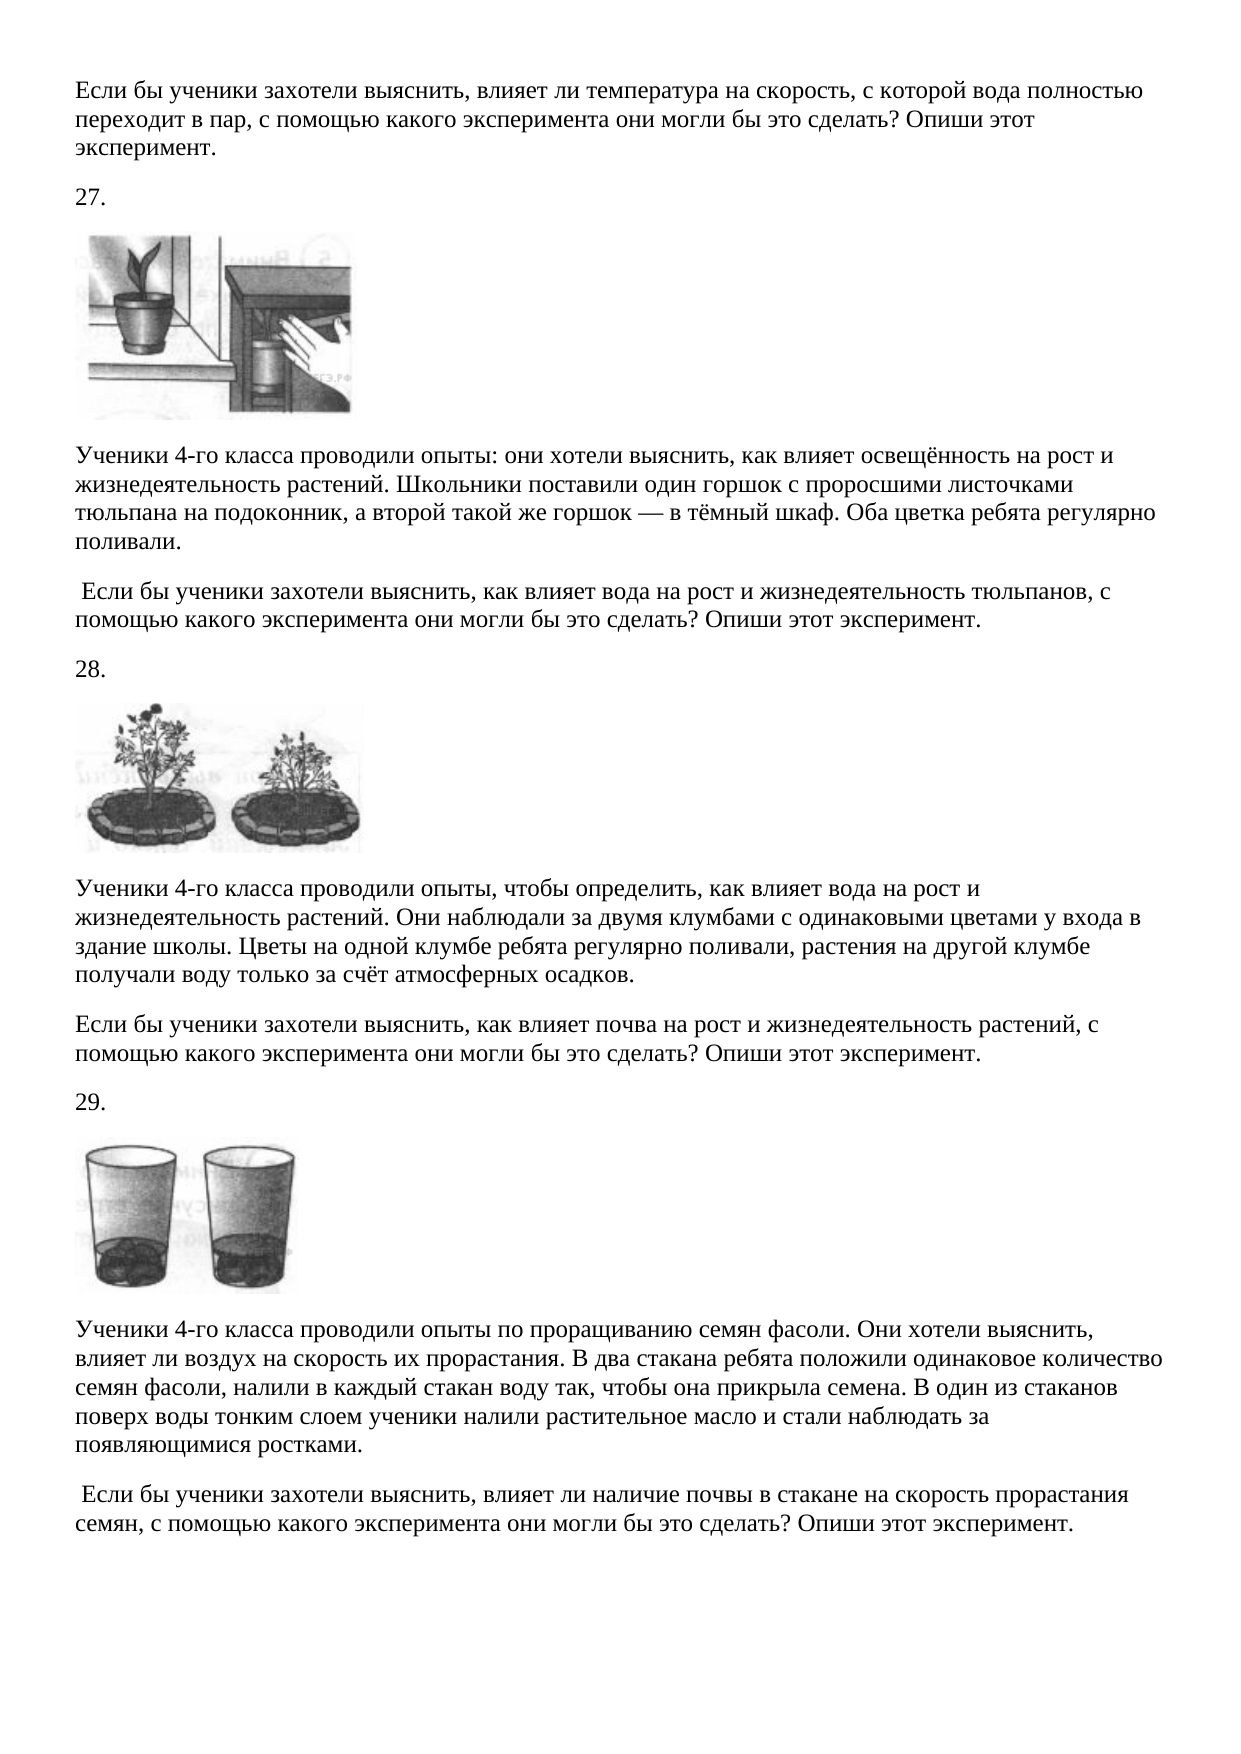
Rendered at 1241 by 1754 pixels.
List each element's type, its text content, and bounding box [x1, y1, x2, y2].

picture [75, 703, 365, 853]
text 27. [75, 182, 1165, 211]
text 29. [75, 1087, 1165, 1116]
text Если бы ученики захотели выяснить, как влияет вода на рост и жизнедеятельность тюльпанов, с помощью какого эксперимента они могли бы это сделать? Опиши этот эксперимент. [75, 576, 1165, 633]
text Ученики 4-го класса проводили опыты: они хотели выяснить, как влияет освещённость на рост и жизнедеятельность растений. Школьники поставили один горшок с проросшими листочками тюльпана на подоконник, а второй такой же горшок — в тёмный шкаф. Оба цветка ребята регулярно поливали. [75, 440, 1165, 555]
text Если бы ученики захотели выяснить, влияет ли температура на скорость, с которой вода полностью переходит в пар, с помощью какого эксперимента они могли бы это сделать? Опиши этот эксперимент. [75, 75, 1165, 161]
text Если бы ученики захотели выяснить, влияет ли наличие почвы в стакане на скорость прорастания семян, с помощью какого эксперимента они могли бы это сделать? Опиши этот эксперимент. [75, 1479, 1165, 1537]
text 28. [75, 654, 1165, 683]
picture [75, 231, 358, 420]
text Ученики 4-го класса проводили опыты по проращиванию семян фасоли. Они хотели выяснить, влияет ли воздух на скорость их прорастания. В два стакана ребята положили одинаковое количество семян фасоли, налили в каждый стакан воду так, чтобы она прикрыла семена. В один из стаканов поверх воды тонким слоем ученики налили растительное масло и стали наблюдать за появляющимися ростками. [75, 1314, 1165, 1458]
text Если бы ученики захотели выяснить, как влияет почва на рост и жизнедеятельность растений, с помощью какого эксперимента они могли бы это сделать? Опиши этот эксперимент. [75, 1009, 1165, 1067]
text Ученики 4-го класса проводили опыты, чтобы определить, как влияет вода на рост и жизнедеятельность растений. Они наблюдали за двумя клумбами с одинаковыми цветами у входа в здание школы. Цветы на одной клумбе ребята регулярно поливали, растения на другой клумбе получали воду только за счёт атмосферных осадков. [75, 873, 1165, 988]
picture [75, 1137, 299, 1294]
